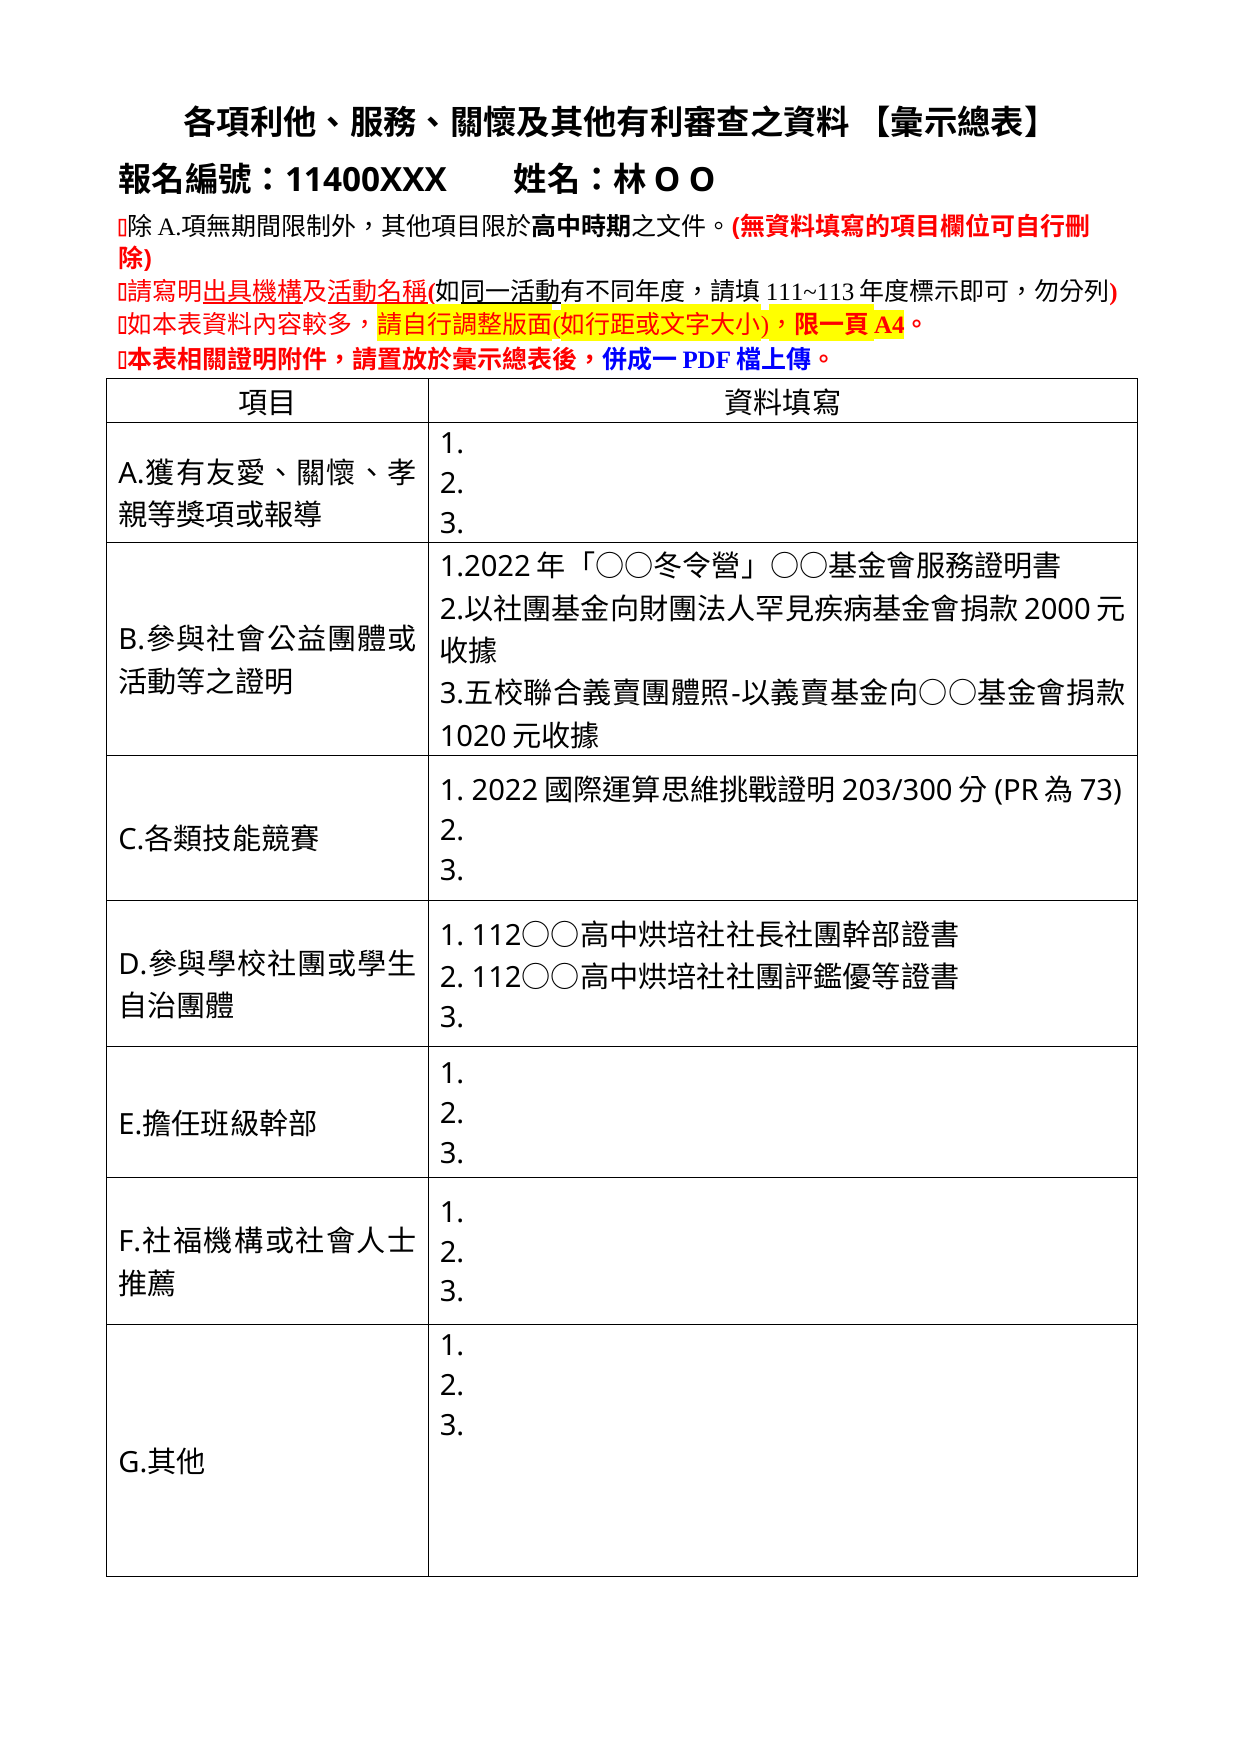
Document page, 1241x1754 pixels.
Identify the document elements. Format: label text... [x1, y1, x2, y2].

text 如本表資料內容較多，請自行調整版面(如行距或文字大小)，限一頁A4。 [118, 308, 377, 339]
table_header 資料填寫 [429, 379, 1137, 422]
table_cell D.參與學校社團或學生自治團體 [107, 901, 428, 1046]
table_cell 1. 112○○高中烘培社社長社團幹部證書 2. 112○○高中烘培社社團評鑑優等證書 3. [429, 901, 1137, 1046]
text 報名編號：11400XXX 姓名：林O O [118, 153, 1122, 201]
table_cell C.各類技能競賽 [107, 756, 428, 900]
table_cell G.其他 [107, 1325, 428, 1576]
text 各項利他、服務、關懷及其他有利審查之資料 【彙示總表】 [118, 95, 1122, 144]
table_cell A.獲有友愛、關懷、孝親等獎項或報導 [107, 423, 428, 542]
table_cell 1. 2. 3. [429, 1047, 1137, 1177]
text 本表相關證明附件，請置放於彙示總表後，併成一PDF檔上傳。 [118, 343, 1122, 374]
text 除A.項無期間限制外，其他項目限於高中時期之文件。(無資料填寫的項目欄位可自行刪除) [118, 211, 1122, 273]
table_header 項目 [107, 379, 428, 422]
text 請寫明出具機構及活動名稱(如同一活動有不同年度，請填111~113年度標示即可，勿分列) [118, 275, 1122, 306]
table_cell 1. 2022國際運算思維挑戰證明203/300分 (PR為73) 2. 3. [429, 756, 1137, 900]
text 如本表資料內容較多，請自行調整版面(如行距或文字大小)，限一頁A4。 [874, 308, 1122, 339]
table_cell E.擔任班級幹部 [107, 1047, 428, 1177]
table_cell 1.2022年「○○冬令營」○○基金會服務證明書 2.以社團基金向財團法人罕見疾病基金會捐款2000元收據 3.五校聯合義賣團體照-以義賣基金向○○基金會捐款1020元收據 [429, 543, 1137, 755]
table_cell F.社福機構或社會人士推薦 [107, 1178, 428, 1323]
table_cell 1. 2. 3. [429, 1178, 1137, 1323]
table_cell B.參與社會公益團體或活動等之證明 [107, 543, 428, 755]
table_cell 1. 2. 3. [429, 423, 1137, 542]
table_cell 1. 2. 3. [429, 1325, 1137, 1576]
